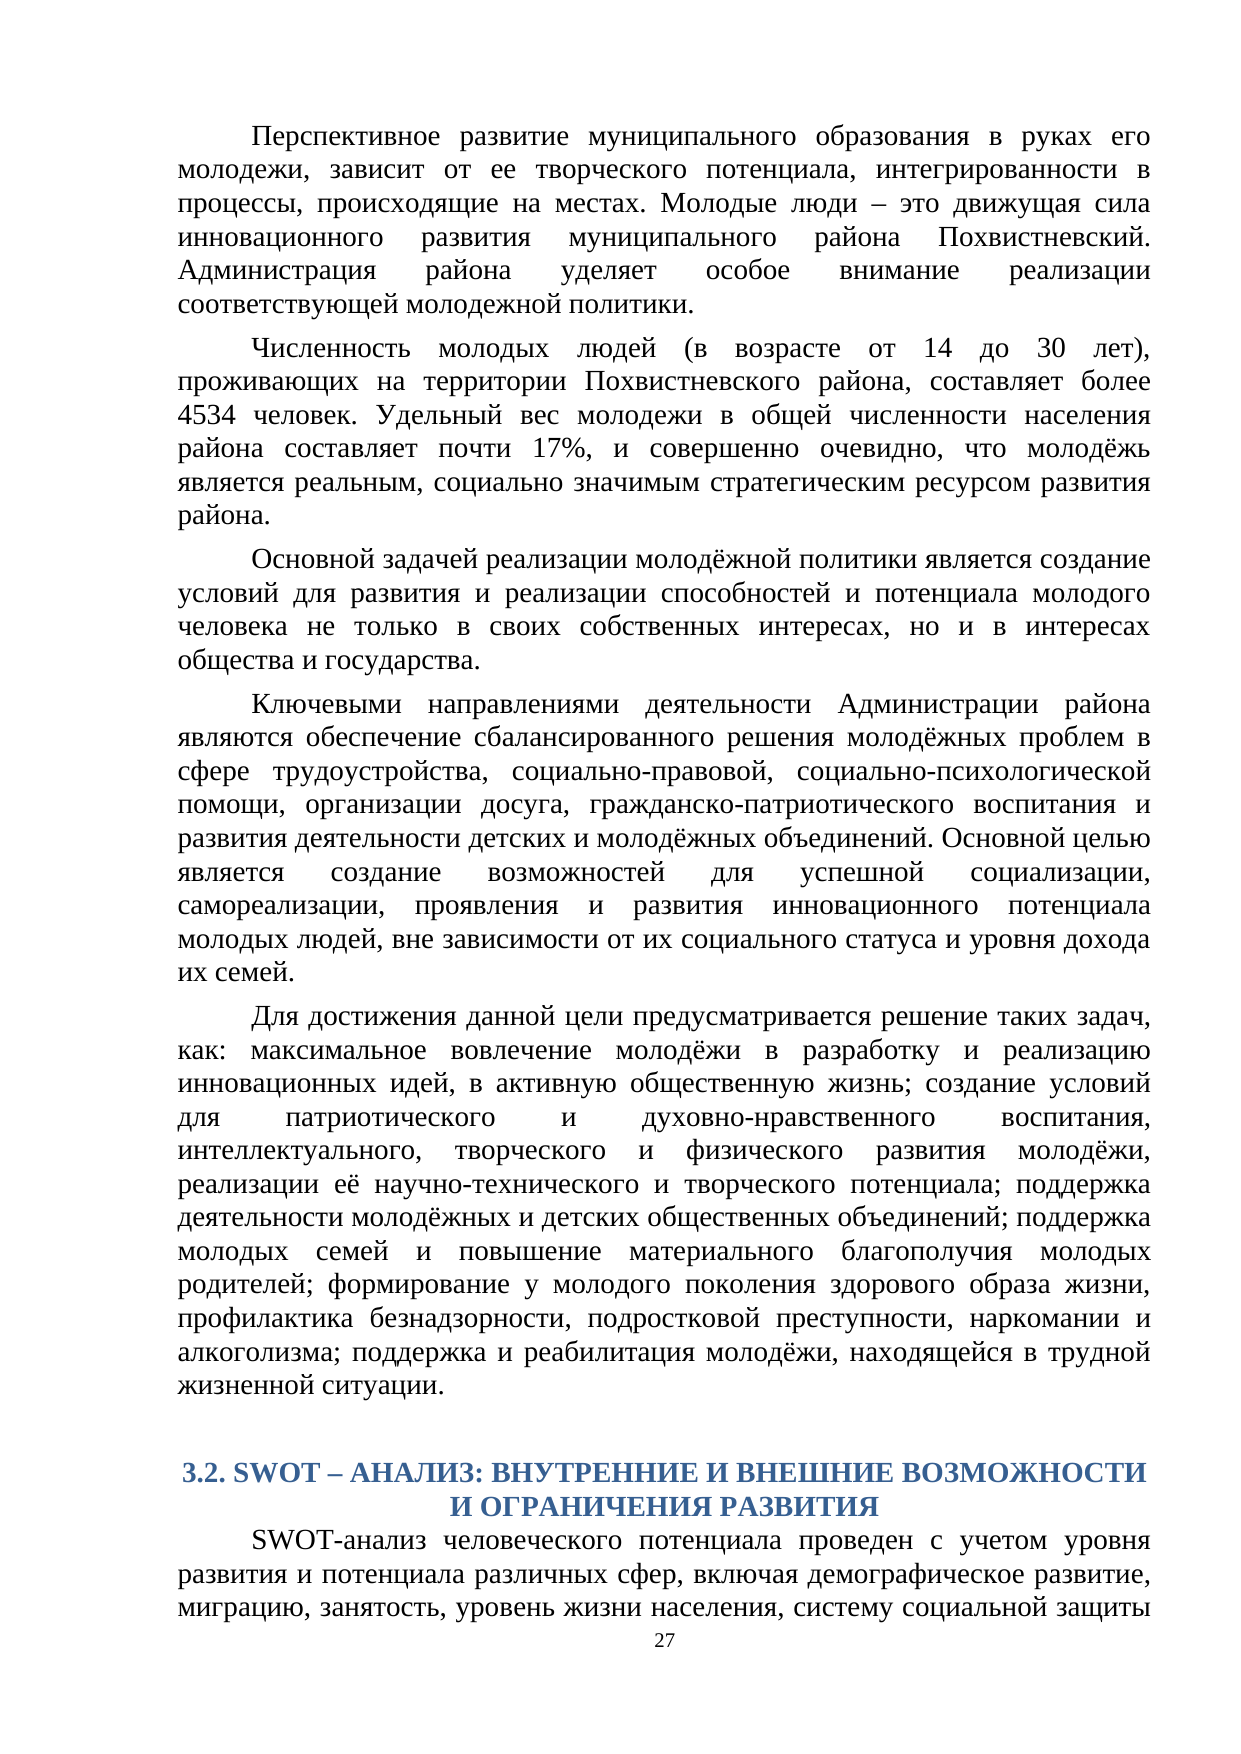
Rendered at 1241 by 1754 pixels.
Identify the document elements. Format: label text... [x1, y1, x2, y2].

text Ключевыми направлениями деятельности Администрации района являются обеспечение сбалансированного решения молодёжных проблем в сфере трудоустройства, социально-правовой, социально-психологической помощи, организации досуга, гражданско-патриотического воспитания и развития деятельности детских и молодёжных объединений. Основной целью является создание возможностей для успешной социализации, самореализации, проявления и развития инновационного потенциала молодых людей, вне зависимости от их социального статуса и уровня дохода их семей. [177, 686, 1152, 988]
text 3.2. SWOT – АНАЛИЗ: ВНУТРЕННИЕ И ВНЕШНИЕ ВОЗМОЖНОСТИ И ОГРАНИЧЕНИЯ РАЗВИТИЯ [177, 1455, 1152, 1522]
text Перспективное развитие муниципального образования в руках его молодежи, зависит от ее творческого потенциала, интегрированности в процессы, происходящие на местах. Молодые люди – это движущая сила инновационного развития муниципального района Похвистневский. Администрация района уделяет особое внимание реализации соответствующей молодежной политики. [177, 118, 1152, 319]
text Для достижения данной цели предусматривается решение таких задач, как: максимальное вовлечение молодёжи в разработку и реализацию инновационных идей, в активную общественную жизнь; создание условий для патриотического и духовно-нравственного воспитания, интеллектуального, творческого и физического развития молодёжи, реализации её научно-технического и творческого потенциала; поддержка деятельности молодёжных и детских общественных объединений; поддержка молодых семей и повышение материального благополучия молодых родителей; формирование у молодого поколения здорового образа жизни, профилактика безнадзорности, подростковой преступности, наркомании и алкоголизма; поддержка и реабилитация молодёжи, находящейся в трудной жизненной ситуации. [177, 998, 1152, 1401]
text Численность молодых людей (в возрасте от 14 до 30 лет), проживающих на территории Похвистневского района, составляет более 4534 человек. Удельный вес молодежи в общей численности населения района составляет почти 17%, и совершенно очевидно, что молодёжь является реальным, социально значимым стратегическим ресурсом развития района. [177, 330, 1152, 531]
text Основной задачей реализации молодёжной политики является создание условий для развития и реализации способностей и потенциала молодого человека не только в своих собственных интересах, но и в интересах общества и государства. [177, 541, 1152, 676]
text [177, 1522, 1152, 1623]
